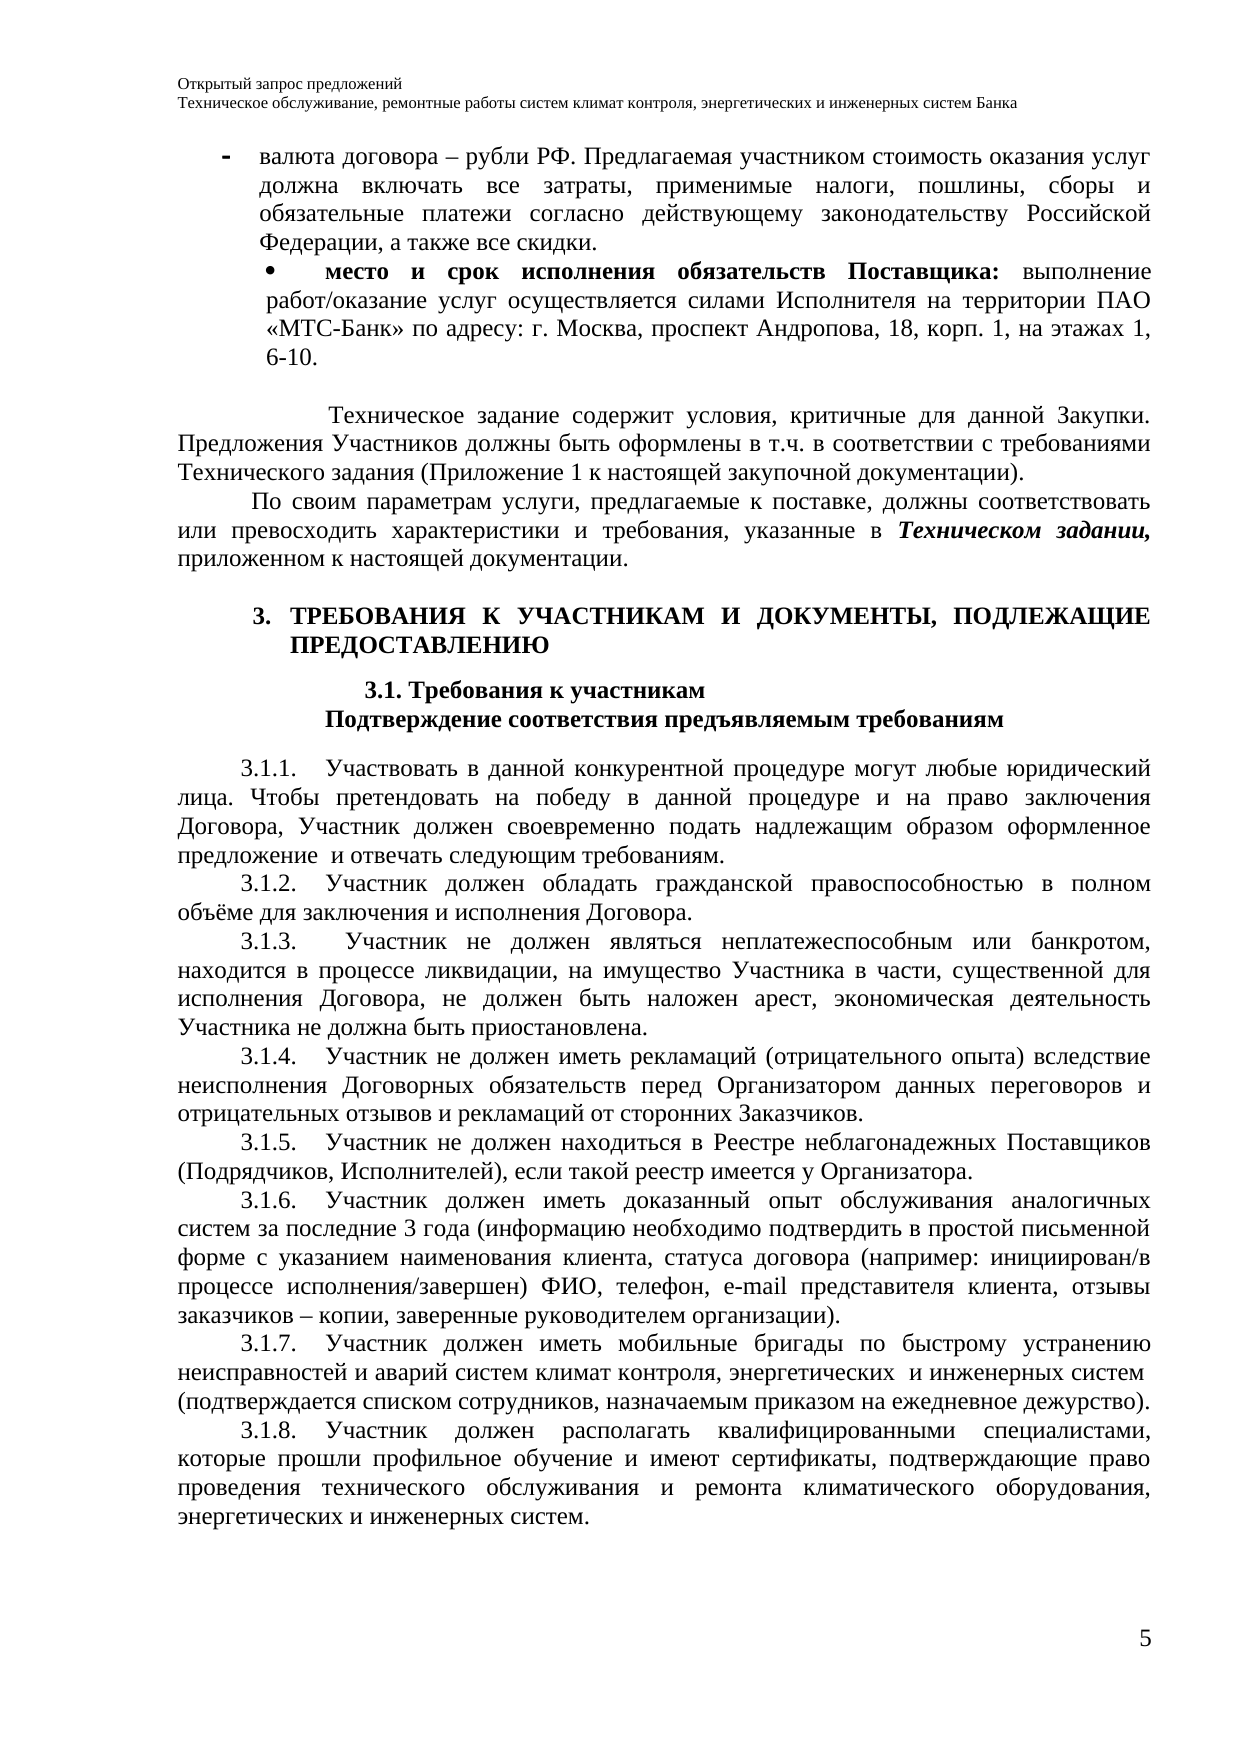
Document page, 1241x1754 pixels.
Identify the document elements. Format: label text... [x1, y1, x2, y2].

list Участник должен располагать квалифицированными специалистами, которые прошли профильное обучение и имеют сертификаты, подтверждающие право проведения технического обслуживания и ремонта климатического оборудования, энергетических и инженерных систем. [177, 1415, 1152, 1530]
text Техническое задание содержит условия, критичные для данной Закупки. Предложения Участников должны быть оформлены в т.ч. в соответствии с требованиями Технического задания (Приложение 1 к настоящей закупочной документации). [177, 400, 1152, 486]
list валюта договора – рубли РФ. Предлагаемая участником стоимость оказания услуг должна включать все затраты, применимые налоги, пошлины, сборы и обязательные платежи согласно действующему законодательству Российской Федерации, а также все скидки. [222, 141, 1152, 256]
list Участник не должен являться неплатежеспособным или банкротом, находится в процессе ликвидации, на имущество Участника в части, существенной для исполнения Договора, не должен быть наложен арест, экономическая деятельность Участника не должна быть приостановлена. [177, 926, 1152, 1041]
list Участник должен обладать гражданской правоспособностью в полном объёме для заключения и исполнения Договора. [177, 868, 1152, 926]
list Участвовать в данной конкурентной процедуре могут любые юридический лица. Чтобы претендовать на победу в данной процедуре и на право заключения Договора, Участник должен своевременно подать надлежащим образом оформленное предложение и отвечать следующим требованиям. [177, 753, 1152, 868]
list место и срок исполнения обязательств Поставщика: выполнение работ/оказание услуг осуществляется силами Исполнителя на территории ПАО «МТС-Банк» по адресу: г. Москва, проспект Андропова, 18, корп. 1, на этажах 1, 6-10. [266, 256, 1152, 371]
list Участник не должен иметь рекламаций (отрицательного опыта) вследствие неисполнения Договорных обязательств перед Организатором данных переговоров и отрицательных отзывов и рекламаций от сторонних Заказчиков. [177, 1041, 1152, 1127]
text Подтверждение соответствия предъявляемым требованиям [177, 704, 1152, 733]
list Участник должен иметь доказанный опыт обслуживания аналогичных систем за последние 3 года (информацию необходимо подтвердить в простой письменной форме с указанием наименования клиента, статуса договора (например: инициирован/в процессе исполнения/завершен) ФИО, телефон, e-mail представителя клиента, отзывы заказчиков – копии, заверенные руководителем организации). [177, 1185, 1152, 1328]
list Участник должен иметь мобильные бригады по быстрому устранению неисправностей и аварий систем климат контроля, энергетических и инженерных систем (подтверждается списком сотрудников, назначаемым приказом на ежедневное дежурство). [177, 1328, 1152, 1415]
list Участник не должен находиться в Реестре неблагонадежных Поставщиков (Подрядчиков, Исполнителей), если такой реестр имеется у Организатора. [177, 1127, 1152, 1185]
text По своим параметрам услуги, предлагаемые к поставке, должны соответствовать или превосходить характеристики и требования, указанные в Техническом задании, приложенном к настоящей документации. [177, 486, 1152, 572]
list Требования к Участникам и документы, подлежащие предоставлению [252, 601, 1152, 658]
list 3.1. Требования к участникам [364, 675, 1152, 704]
